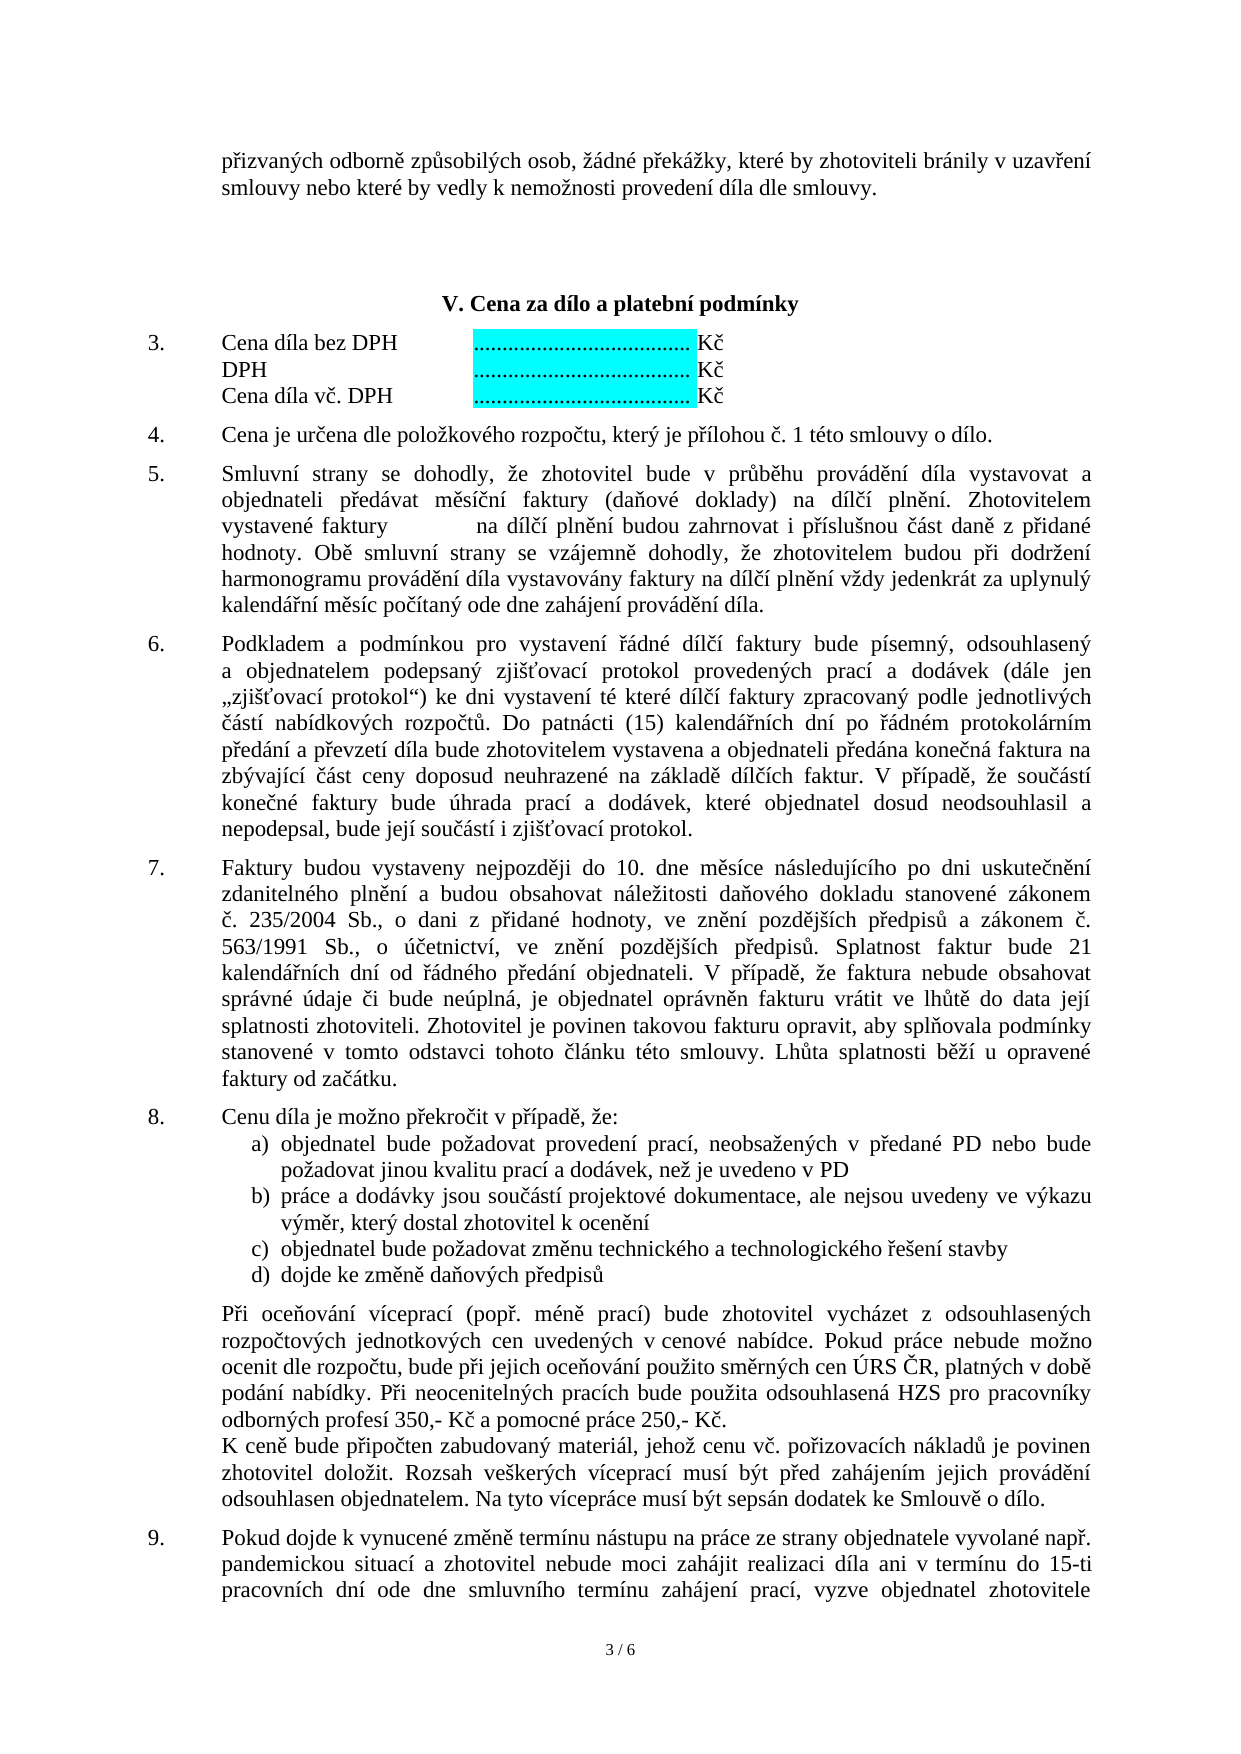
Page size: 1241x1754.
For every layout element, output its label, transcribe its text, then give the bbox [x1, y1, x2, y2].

list objednatel bude požadovat změnu technického a technologického řešení stavby [251, 1235, 1093, 1262]
list Cena je určena dle položkového rozpočtu, který je přílohou č. 1 této smlouvy o dílo. [148, 421, 1093, 447]
list Smluvní strany se dohodly, že zhotovitel bude v průběhu provádění díla vystavovat a objednateli předávat měsíční faktury (daňové doklady) na dílčí plnění. Zhotovitelem vystavené faktury na dílčí plnění budou zahrnovat i příslušnou část daně z přidané hodnoty. Obě smluvní strany se vzájemně dohodly, že zhotovitelem budou při dodržení harmonogramu provádění díla vystavovány faktury na dílčí plnění vždy jedenkrát za uplynulý kalendářní měsíc počítaný ode dne zahájení provádění díla. [148, 460, 1093, 618]
list dojde ke změně daňových předpisů [251, 1262, 1093, 1288]
list práce a dodávky jsou součástí projektové dokumentace, ale nejsou uvedeny ve výkazu výměr, který dostal zhotovitel k ocenění [251, 1182, 1093, 1235]
list Cena díla bez DPH ...................................... Kč [697, 329, 1093, 356]
list Faktury budou vystaveny nejpozději do 10. dne měsíce následujícího po dni uskutečnění zdanitelného plnění a budou obsahovat náležitosti daňového dokladu stanovené zákonem č. 235/2004 Sb., o dani z přidané hodnoty, ve znění pozdějších předpisů a zákonem č. 563/1991 Sb., o účetnictví, ve znění pozdějších předpisů. Splatnost faktur bude 21 kalendářních dní od řádného předání objednateli. V případě, že faktura nebude obsahovat správné údaje či bude neúplná, je objednatel oprávněn fakturu vrátit ve lhůtě do data její splatnosti zhotoviteli. Zhotovitel je povinen takovou fakturu opravit, aby splňovala podmínky stanovené v tomto odstavci tohoto článku této smlouvy. Lhůta splatnosti běží u opravené faktury od začátku. [148, 854, 1093, 1091]
text Cena díla vč. DPH ...................................... Kč [221, 382, 473, 408]
text Cena díla vč. DPH ...................................... Kč [697, 382, 1093, 408]
text DPH ...................................... Kč [221, 356, 473, 382]
text V. Cena za dílo a platební podmínky [148, 291, 1093, 317]
list Při oceňování víceprací (popř. méně prací) bude zhotovitel vycházet z odsouhlasených rozpočtových jednotkových cen uvedených v cenové nabídce. Pokud práce nebude možno ocenit dle rozpočtu, bude při jejich oceňování použito směrných cen ÚRS ČR, platných v době podání nabídky. Při neocenitelných pracích bude použita odsouhlasená HZS pro pracovníky odborných profesí 350,- Kč a pomocné práce 250,- Kč. [221, 1300, 1093, 1432]
list objednatel bude požadovat provedení prací, neobsažených v předané PD nebo bude požadovat jinou kvalitu prací a dodávek, než je uvedeno v PD [251, 1130, 1093, 1182]
text DPH ...................................... Kč [697, 356, 1093, 382]
list Cenu díla je možno překročit v případě, že: [148, 1103, 1093, 1130]
list Podkladem a podmínkou pro vystavení řádné dílčí faktury bude písemný, odsouhlasený a objednatelem podepsaný zjišťovací protokol provedených prací a dodávek (dále jen „zjišťovací protokol“) ke dni vystavení té které dílčí faktury zpracovaný podle jednotlivých částí nabídkových rozpočtů. Do patnácti (15) kalendářních dní po řádném protokolárním předání a převzetí díla bude zhotovitelem vystavena a objednateli předána konečná faktura na zbývající část ceny doposud neuhrazené na základě dílčích faktur. V případě, že součástí konečné faktury bude úhrada prací a dodávek, které objednatel dosud neodsouhlasil a nepodepsal, bude její součástí i zjišťovací protokol. [148, 630, 1093, 841]
list K ceně bude připočten zabudovaný materiál, jehož cenu vč. pořizovacích nákladů je povinen zhotovitel doložit. Rozsah veškerých víceprací musí být před zahájením jejich provádění odsouhlasen objednatelem. Na tyto vícepráce musí být sepsán dodatek ke Smlouvě o dílo. [221, 1432, 1093, 1511]
list Cena díla bez DPH ...................................... Kč [148, 329, 473, 356]
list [148, 148, 1093, 200]
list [148, 1524, 1093, 1603]
